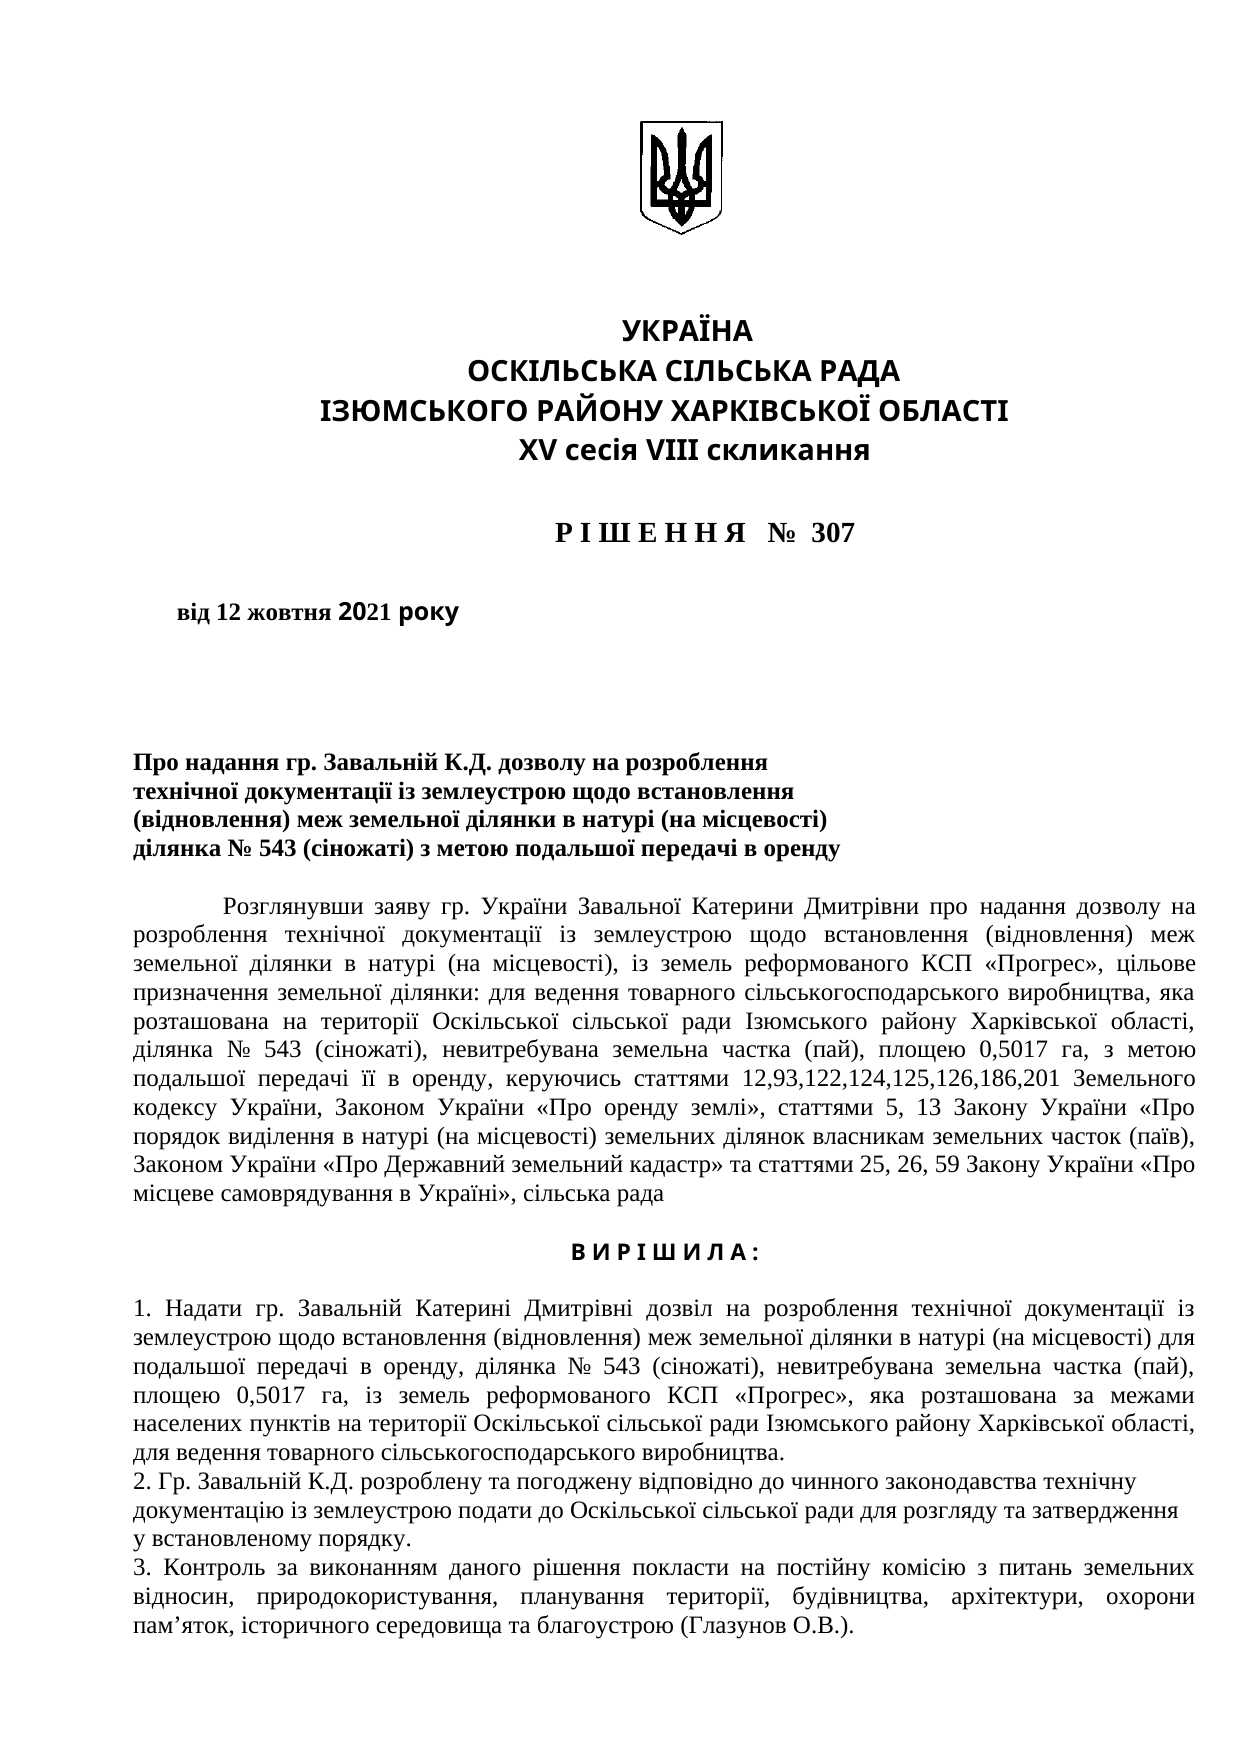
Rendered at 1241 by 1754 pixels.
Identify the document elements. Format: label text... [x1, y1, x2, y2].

text ІЗЮМСЬКОГО РАЙОНУ ХАРКІВСЬКОЇ ОБЛАСТІ [133, 390, 1196, 429]
text В И Р І Ш И Л А : [133, 1236, 1196, 1267]
text 3. Контроль за виконанням даного рішення покласти на постійну комісію з питань земельних відносин, природокористування, планування території, будівництва, архітектури, охорони пам’яток, історичного середовища та благоустрою (Глазунов О.В.). [133, 1552, 1196, 1638]
text ОСКІЛЬСЬКА СІЛЬСЬКА РАДА [133, 350, 1196, 390]
text Про надання гр. Завальній К.Д. дозволу на розроблення [133, 747, 1196, 776]
text XV сесія VІІІ скликання [133, 429, 1196, 469]
text технічної документації із землеустрою щодо встановлення [133, 776, 1196, 804]
table_header [144, 118, 1163, 310]
text Розглянувши заяву гр. України Завальної Катерини Дмитрівни про надання дозволу на розроблення технічної документації із землеустрою щодо встановлення (відновлення) меж земельної ділянки в натурі (на місцевості), із земель реформованого КСП «Прогрес», цільове призначення земельної ділянки: для ведення товарного сільськогосподарського виробництва, яка розташована на території Оскільської сільської ради Ізюмського району Харківської області, ділянка № 543 (сіножаті), невитребувана земельна частка (пай), площею 0,5017 га, з метою подальшої передачі її в оренду, керуючись статтями 12,93,122,124,125,126,186,201 Земельного кодексу України, Законом України «Про оренду землі», статтями 5, 13 Закону України «Про порядок виділення в натурі (на місцевості) земельних ділянок власникам земельних часток (паїв), Законом України «Про Державний земельний кадастр» та статтями 25, 26, 59 Закону України «Про місцеве самоврядування в Україні», сільська рада [133, 891, 1196, 1207]
text Р І Ш Е Н Н Я № 307 [183, 515, 1196, 548]
text УКРАЇНА [133, 310, 1196, 350]
text ділянка № 543 (сіножаті) з метою подальшої передачі в оренду [133, 833, 1196, 862]
text від 12 жовтня 2021 року [133, 594, 1196, 628]
text (відновлення) меж земельної ділянки в натурі (на місцевості) [133, 804, 1196, 833]
text 2. Гр. Завальній К.Д. розроблену та погоджену відповідно до чинного законодавства технічну документацію із землеустрою подати до Оскільської сільської ради для розгляду та затвердження у встановленому порядку. [133, 1466, 1196, 1552]
text 1. Надати гр. Завальній Катерині Дмитрівні дозвіл на розроблення технічної документації із землеустрою щодо встановлення (відновлення) меж земельної ділянки в натурі (на місцевості) для подальшої передачі в оренду, ділянка № 543 (сіножаті), невитребувана земельна частка (пай), площею 0,5017 га, із земель реформованого КСП «Прогрес», яка розташована за межами населених пунктів на території Оскільської сільської ради Ізюмського району Харківської області, для ведення товарного сільськогосподарського виробництва. [133, 1293, 1196, 1466]
